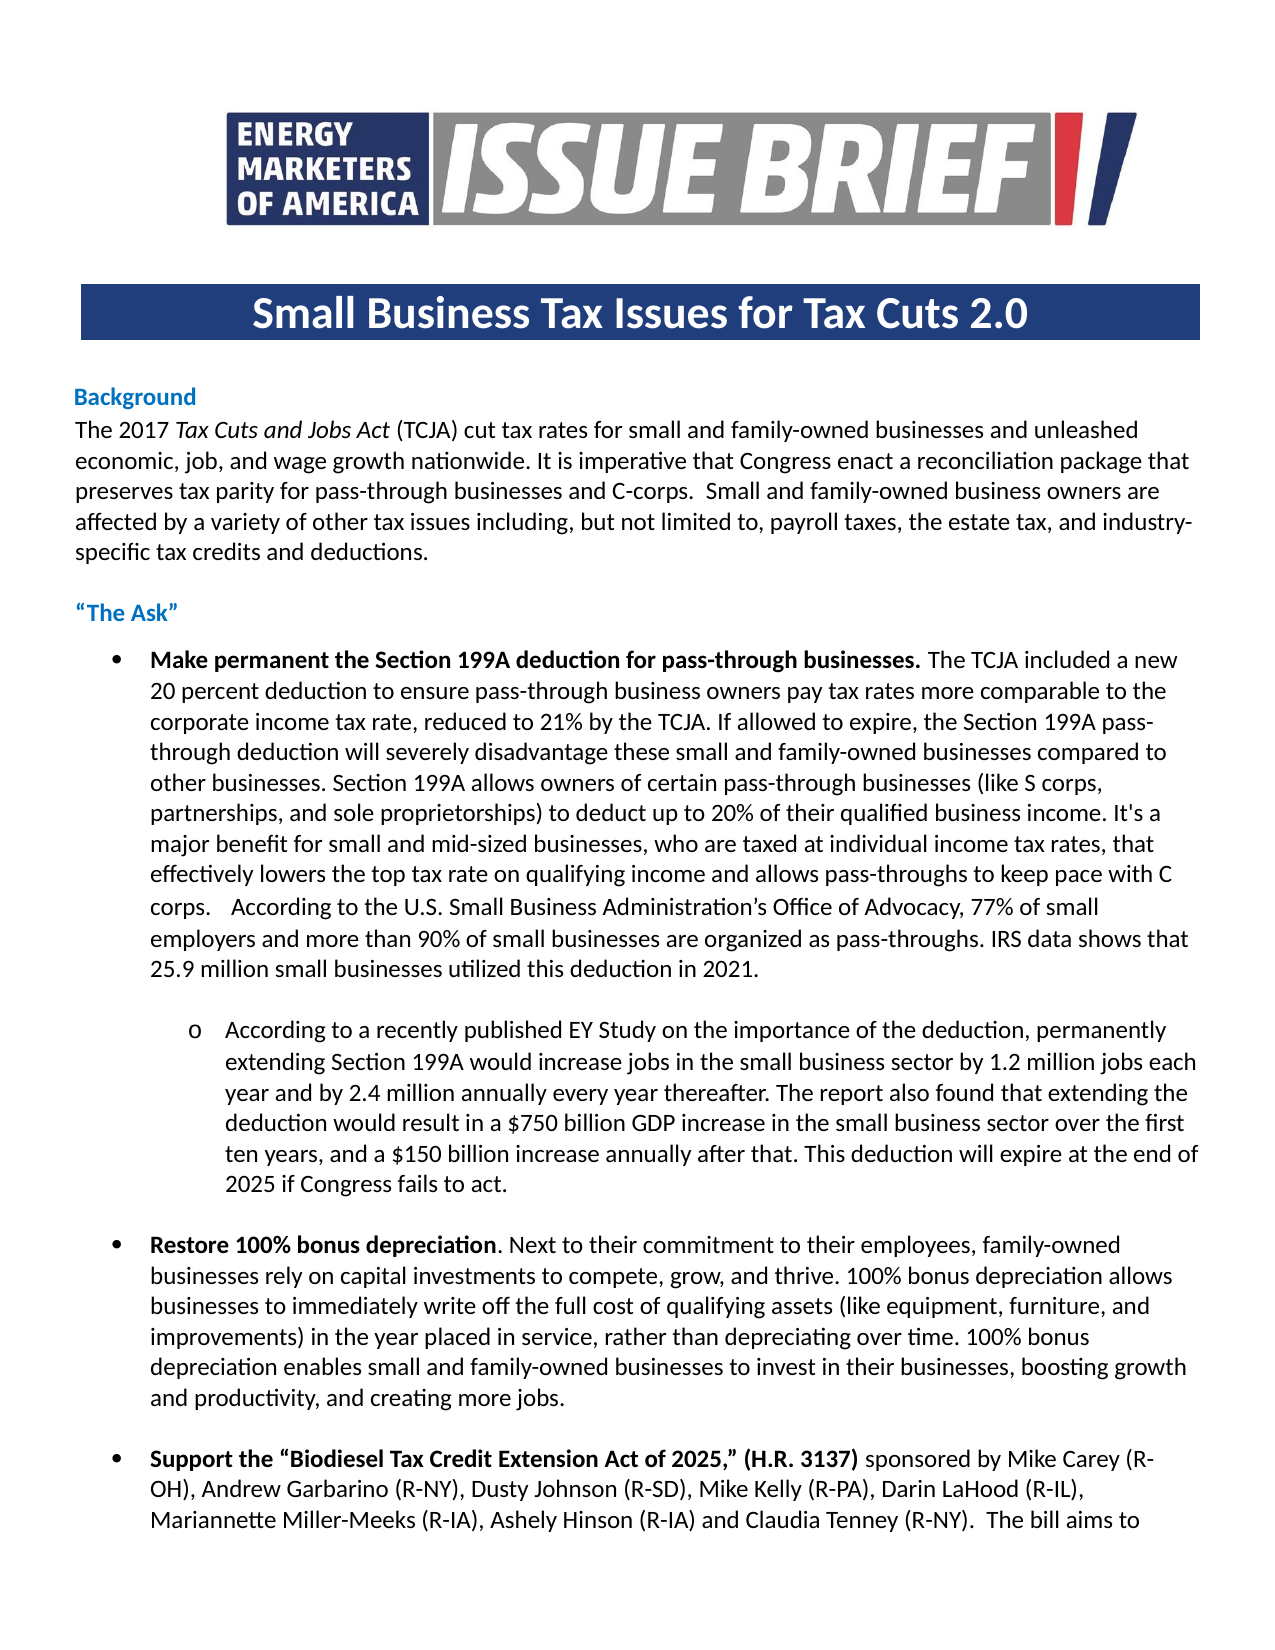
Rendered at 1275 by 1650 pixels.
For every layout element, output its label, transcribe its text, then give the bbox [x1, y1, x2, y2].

list According to a recently published EY Study on the importance of the deduction, permanently extending Section 199A would increase jobs in the small business sector by 1.2 million jobs each year and by 2.4 million annually every year thereafter. The report also found that extending the deduction would result in a $750 billion GDP increase in the small business sector over the first ten years, and a $150 billion increase annually after that. This deduction will expire at the end of 2025 if Congress fails to act. [187, 1014, 1200, 1199]
text “The Ask” [75, 597, 1200, 628]
text The 2017 Tax Cuts and Jobs Act (TCJA) cut tax rates for small and family-owned businesses and unleashed economic, job, and wage growth nationwide. It is imperative that Congress enact a reconciliation package that preserves tax parity for pass-through businesses and C-corps. Small and family-owned business owners are affected by a variety of other tax issues including, but not limited to, payroll taxes, the estate tax, and industry-specific tax credits and deductions. [75, 414, 1200, 567]
text Background [73, 381, 1200, 412]
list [112, 1443, 1200, 1534]
list Restore 100% bonus depreciation. Next to their commitment to their employees, family-owned businesses rely on capital investments to compete, grow, and thrive. 100% bonus depreciation allows businesses to immediately write off the full cost of qualifying assets (like equipment, furniture, and improvements) in the year placed in service, rather than depreciating over time. 100% bonus depreciation enables small and family-owned businesses to invest in their businesses, boosting growth and productivity, and creating more jobs. [112, 1229, 1200, 1412]
text Small Business Tax Issues for Tax Cuts 2.0 [81, 284, 1200, 340]
picture [223, 109, 1139, 229]
list Make permanent the Section 199A deduction for pass-through businesses. The TCJA included a new 20 percent deduction to ensure pass-through business owners pay tax rates more comparable to the corporate income tax rate, reduced to 21% by the TCJA. If allowed to expire, the Section 199A pass-through deduction will severely disadvantage these small and family-owned businesses compared to other businesses. Section 199A allows owners of certain pass-through businesses (like S corps, partnerships, and sole proprietorships) to deduct up to 20% of their qualified business income. It's a major benefit for small and mid-sized businesses, who are taxed at individual income tax rates, that effectively lowers the top tax rate on qualifying income and allows pass-throughs to keep pace with C corps. According to the U.S. Small Business Administration’s Office of Advocacy, 77% of small employers and more than 90% of small businesses are organized as pass-throughs. IRS data shows that 25.9 million small businesses utilized this deduction in 2021. [112, 644, 1200, 984]
